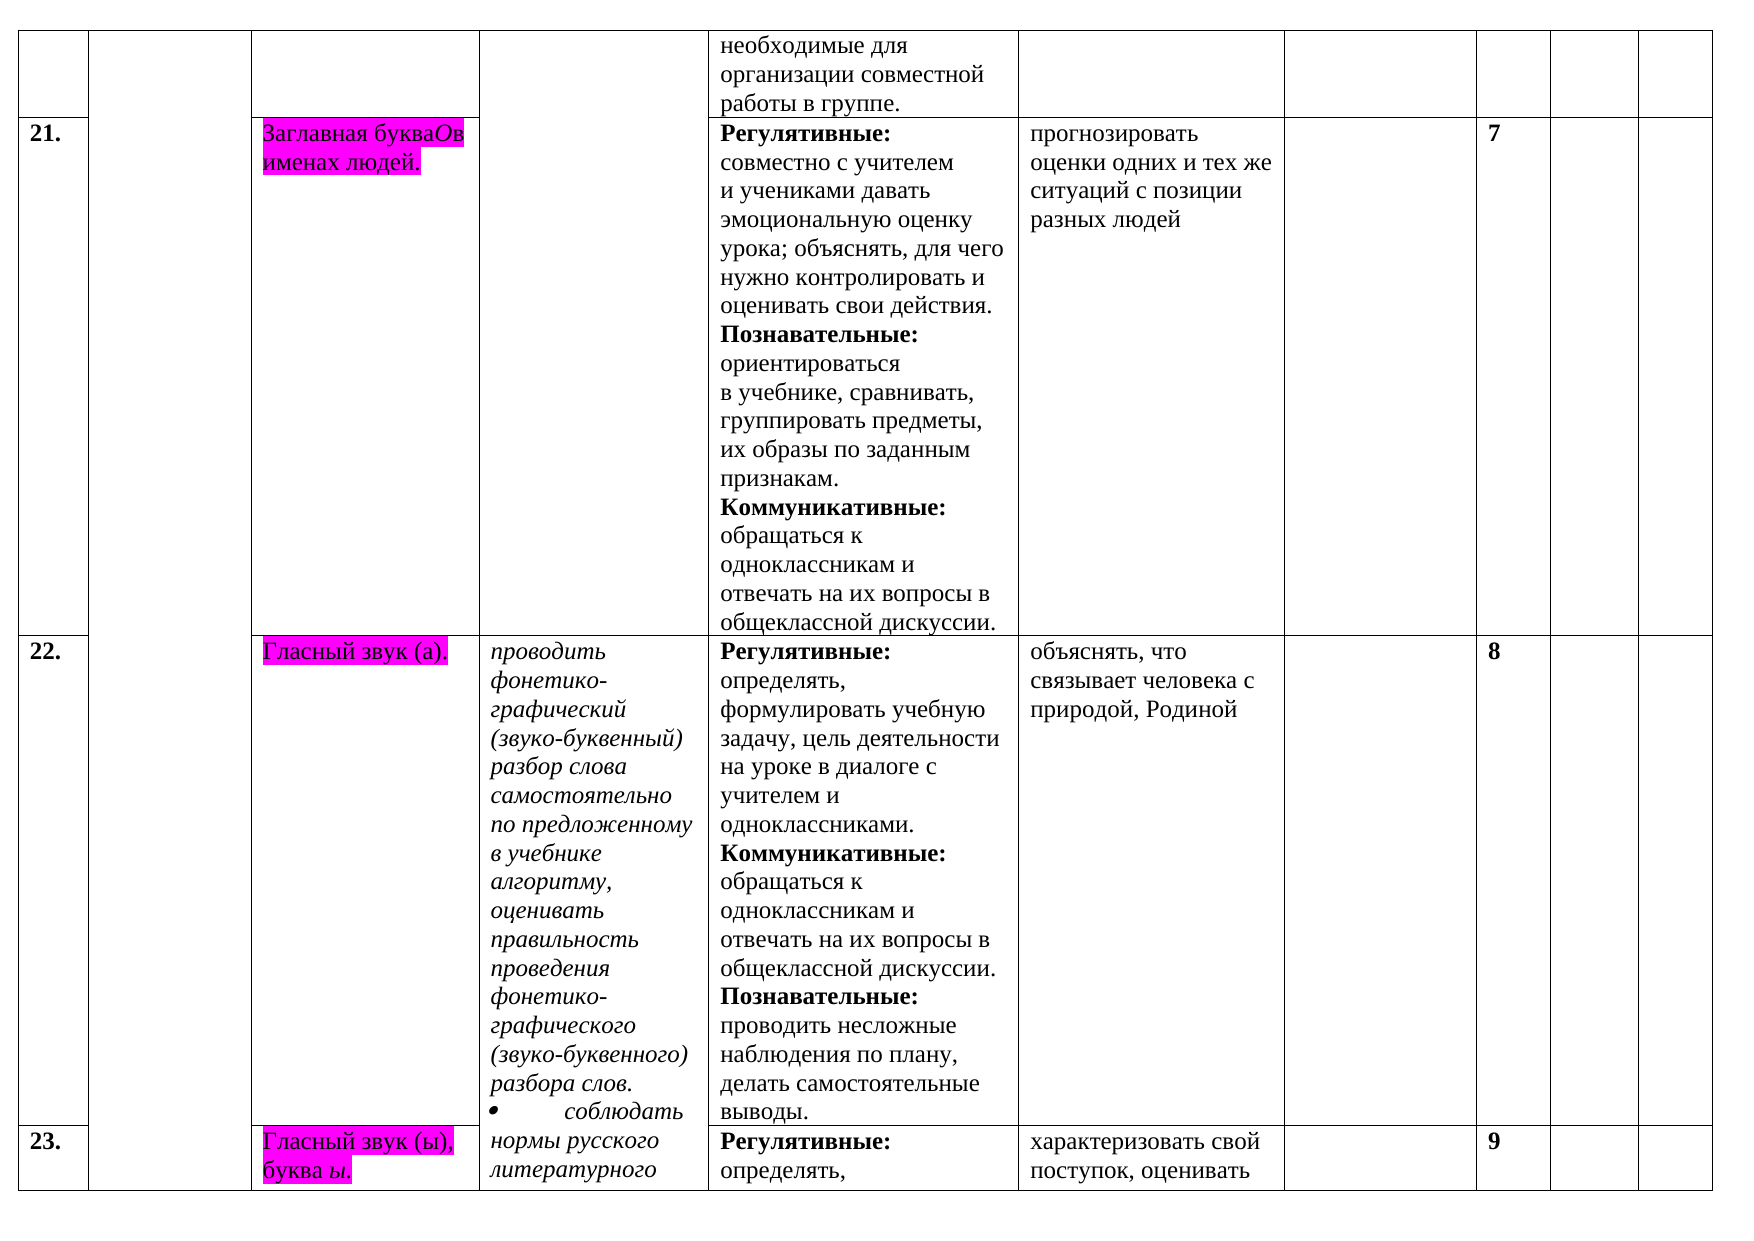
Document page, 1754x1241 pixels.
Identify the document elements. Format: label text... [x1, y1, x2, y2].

table_cell [1285, 1126, 1476, 1190]
table_cell [1639, 118, 1712, 635]
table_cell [709, 31, 1018, 117]
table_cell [1019, 31, 1284, 117]
table_cell [1551, 118, 1638, 635]
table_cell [252, 1126, 479, 1190]
table_cell 7 [1477, 118, 1550, 635]
table_cell [1551, 1126, 1638, 1190]
table_cell [1285, 636, 1476, 1125]
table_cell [709, 1126, 1018, 1190]
table_cell [1477, 31, 1550, 117]
table_cell [1551, 636, 1638, 1125]
table_cell [1551, 31, 1638, 117]
table_cell [1285, 118, 1476, 635]
table_cell [19, 636, 88, 1125]
table_cell прогнозировать оценки одних и тех же ситуаций с позиции разных людей [1019, 118, 1284, 635]
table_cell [252, 31, 479, 117]
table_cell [1019, 1126, 1284, 1190]
table_cell [1285, 31, 1476, 117]
table_cell Заглавная букваОв именах людей. [252, 118, 479, 635]
table_cell [1639, 636, 1712, 1125]
table_cell [19, 31, 88, 117]
table_cell 8 [1477, 636, 1550, 1125]
table_cell [19, 118, 88, 635]
table_cell 9 [1477, 1126, 1550, 1190]
table_cell [19, 1126, 88, 1190]
table_cell Гласный звук (а). [252, 636, 479, 1125]
table_cell Регулятивные: совместно с учителем и учениками давать эмоциональную оценку урока; объяснять, для чего нужно контролировать и оценивать свои действия. Познавательные: ориентироваться в учебнике, сравнивать, группировать предметы, их образы по заданным признакам. Коммуникативные: обращаться к одноклассникам и отвечать на их вопросы в общеклассной дискуссии. [709, 118, 1018, 635]
table_cell объяснять, что связывает человека с природой, Родиной [1019, 636, 1284, 1125]
table_cell проводить фонетико-графический (звуко-буквенный) разбор слова самостоятельно по предложенному в учебнике алгоритму, оценивать правильность проведения фонетико- графического (звуко-буквенного) разбора слов. соблюдать нормы русского литературного языка в собственной речи и оценивать соблюдение этих норм в речи собеседников (в объеме представленного в учебнике материала); • находить при сомнении в правильности постановки ударения или произношения слова ответ самостоятельно (по словарю учебника) или обращаться за помощью (к учителю, родителям и др.). - осознавать место возможного возникновения орфографической ошибки; • подбирать примеры с определенной орфограммой • создавать тексты по предложенному заголовку; • различать употребление в тексте слов в прямом и переносном значении (простые случаи); • оценивать уместность использования слов в тексте; [480, 636, 708, 1190]
table_cell Регулятивные: определять, формулировать учебную задачу, цель деятельности на уроке в диалоге с учителем и одноклассниками. Коммуникативные: обращаться к одноклассникам и отвечать на их вопросы в общеклассной дискуссии. Познавательные: проводить несложные наблюдения по плану, делать самостоятельные выводы. [709, 636, 1018, 1125]
table_cell [1639, 1126, 1712, 1190]
table_cell [1639, 31, 1712, 117]
